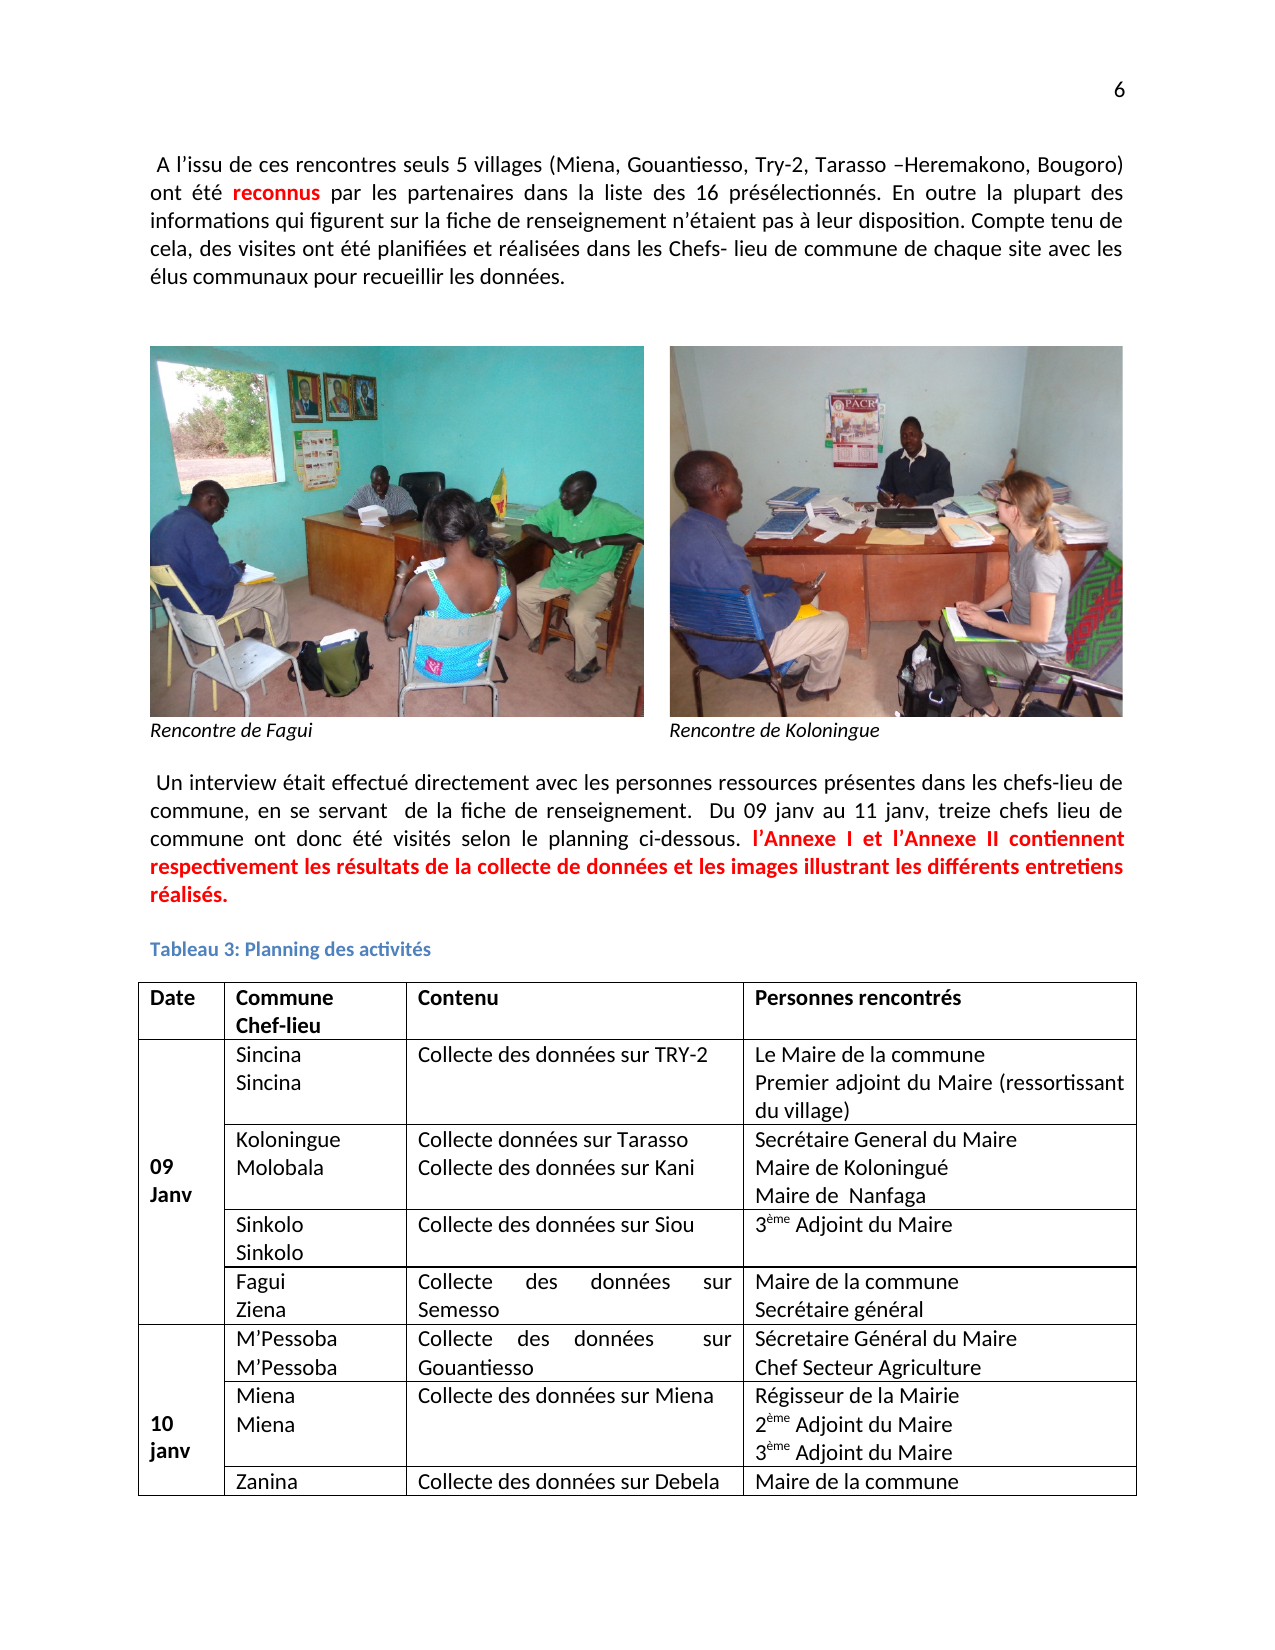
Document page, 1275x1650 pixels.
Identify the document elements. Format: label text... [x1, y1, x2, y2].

table_cell Collecte des données sur Semesso [407, 1268, 743, 1323]
text Un interview était effectué directement avec les personnes ressources présentes dans les chefs-lieu de commune, en se servant de la fiche de renseignement. Du 09 janv au 11 janv, treize chefs lieu de commune ont donc été visités selon le planning ci-dessous. l’Annexe I et l’Annexe II contiennent respectivement les résultats de la collecte de données et les images illustrant les différents entretiens réalisés. [150, 768, 1125, 908]
table_cell Collecte des données sur Gouantiesso [407, 1325, 743, 1381]
table_cell Régisseur de la Mairie 2ème Adjoint du Maire 3ème Adjoint du Maire [744, 1382, 1136, 1466]
table_cell 3ème Adjoint du Maire [744, 1210, 1136, 1266]
table_header Date [139, 983, 224, 1039]
text Rencontre de Fagui Rencontre de Koloningue [150, 717, 1125, 742]
table_cell M’Pessoba M’Pessoba [225, 1325, 406, 1381]
table_cell Sincina Sincina [225, 1040, 406, 1124]
table_cell Collecte des données sur Miena [407, 1382, 743, 1466]
table_cell Koloningue Molobala [225, 1125, 406, 1209]
picture [669, 346, 1123, 717]
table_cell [407, 1467, 743, 1495]
table_cell 10 janv [139, 1325, 224, 1495]
table_cell 09 Janv [139, 1040, 224, 1323]
table_cell Zanina Debela [225, 1467, 406, 1495]
table_cell Collecte des données sur Siou [407, 1210, 743, 1266]
table_cell Fagui Ziena [225, 1268, 406, 1323]
table_cell Sécretaire Général du Maire Chef Secteur Agriculture [744, 1325, 1136, 1381]
table_cell Secrétaire General du Maire Maire de Koloningué Maire de Nanfaga [744, 1125, 1136, 1209]
table_header Contenu [407, 983, 743, 1039]
table_header Commune Chef-lieu [225, 983, 406, 1039]
table_cell Maire de la commune Secrétaire général [744, 1268, 1136, 1323]
table_cell Collecte données sur Tarasso Collecte des données sur Kani [407, 1125, 743, 1209]
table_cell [744, 1467, 1136, 1495]
picture [150, 346, 644, 717]
table_cell Miena Miena [225, 1382, 406, 1466]
table_header Personnes rencontrés [744, 983, 1136, 1039]
text Tableau 3: Planning des activités [150, 936, 1125, 961]
table_cell Le Maire de la commune Premier adjoint du Maire (ressortissant du village) [744, 1040, 1136, 1124]
text A l’issu de ces rencontres seuls 5 villages (Miena, Gouantiesso, Try-2, Tarasso –Heremakono, Bougoro) ont été reconnus par les partenaires dans la liste des 16 présélectionnés. En outre la plupart des informations qui figurent sur la fiche de renseignement n’étaient pas à leur disposition. Compte tenu de cela, des visites ont été planifiées et réalisées dans les Chefs- lieu de commune de chaque site avec les élus communaux pour recueillir les données. [150, 150, 1125, 290]
table_cell Collecte des données sur TRY-2 [407, 1040, 743, 1124]
table_cell Sinkolo Sinkolo [225, 1210, 406, 1266]
